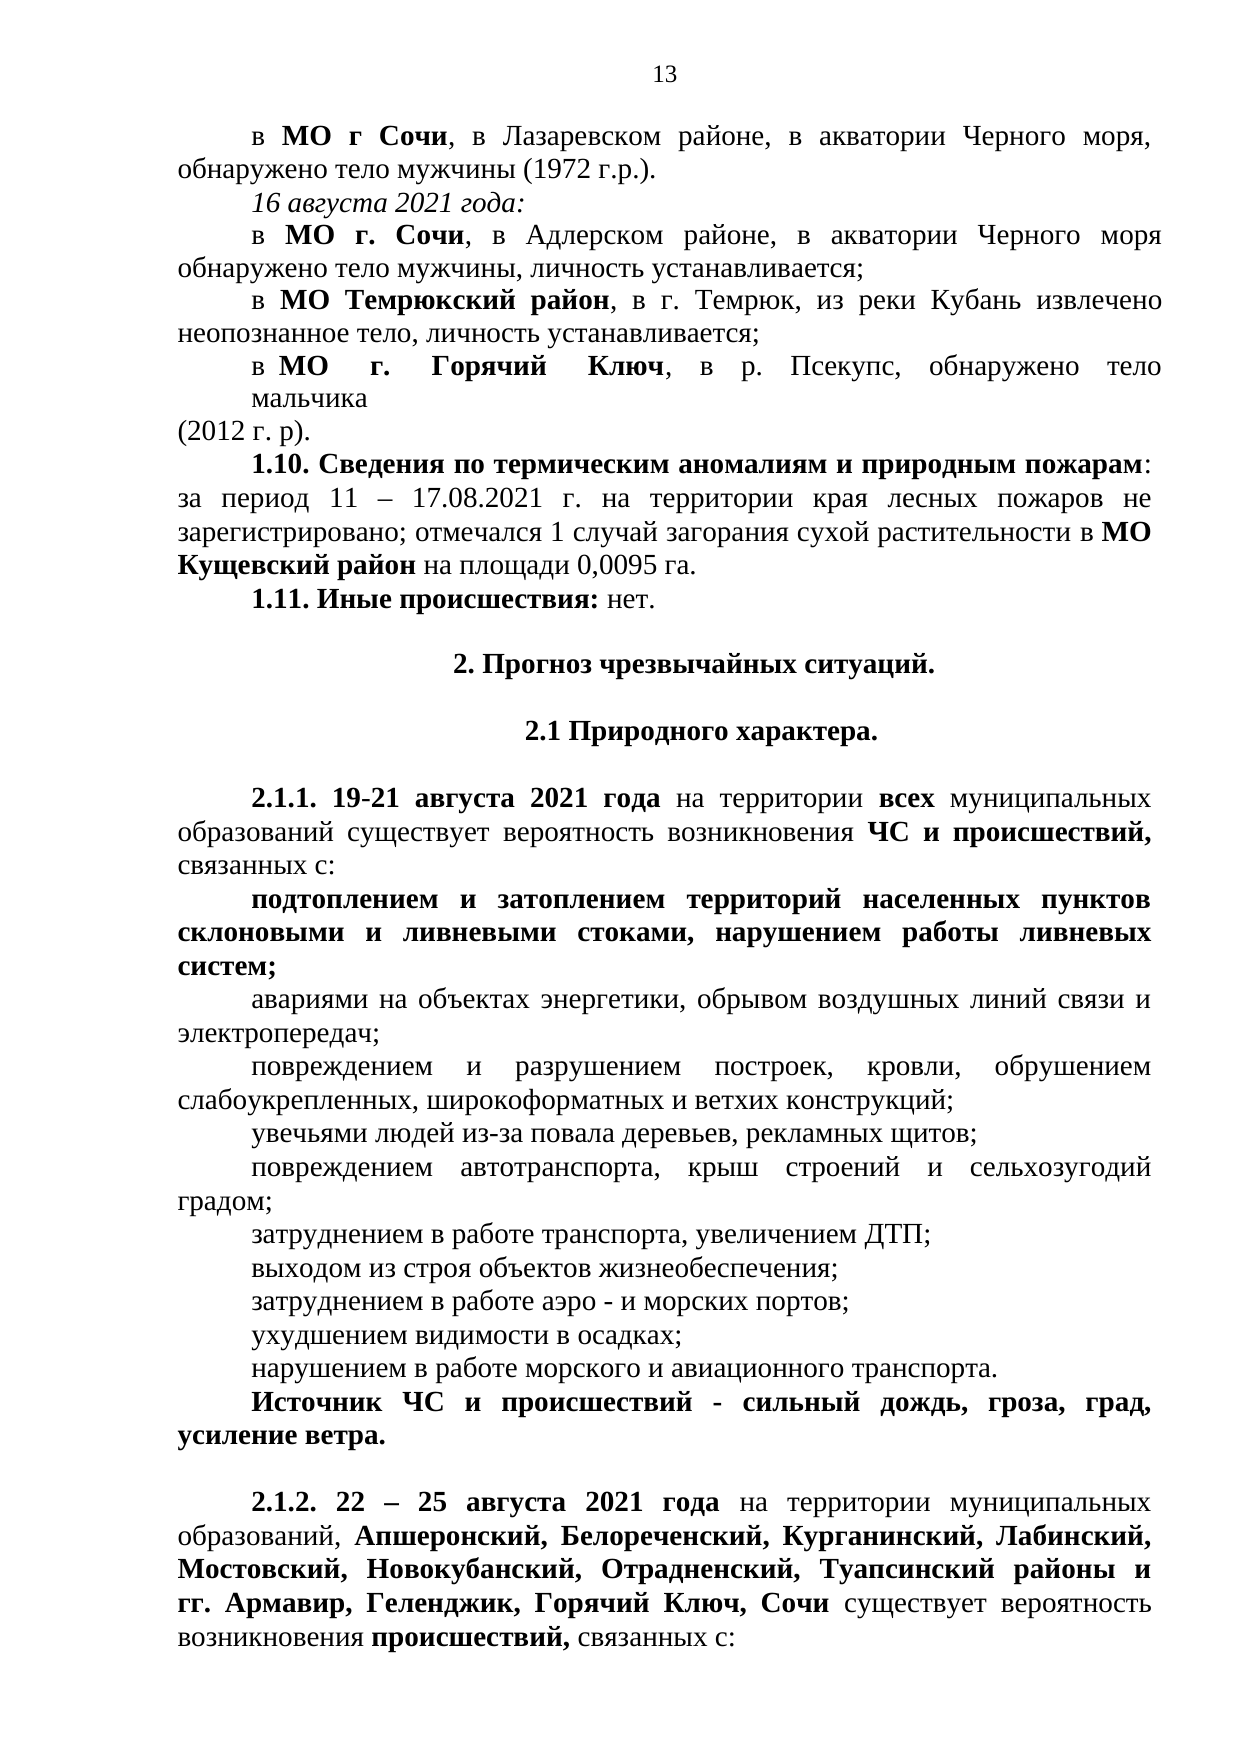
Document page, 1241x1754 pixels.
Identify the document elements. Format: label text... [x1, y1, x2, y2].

text 16 августа 2021 года: [177, 185, 1152, 219]
text 2. Прогноз чрезвычайных ситуаций. [177, 648, 1152, 679]
text затруднением в работе аэро - и морских портов; [177, 1283, 1152, 1317]
text нарушением в работе морского и авиационного транспорта. [177, 1350, 1152, 1384]
text повреждением автотранспорта, крыш строений и сельхозугодий градом; [177, 1149, 1152, 1216]
text (2012 г. р). [177, 414, 1163, 447]
text подтоплением и затоплением территорий населенных пунктов склоновыми и ливневыми стоками, нарушением работы ливневых систем; [177, 881, 1152, 981]
text 1.11. Иные происшествия: нет. [177, 581, 1152, 614]
text авариями на объектах энергетики, обрывом воздушных линий связи и электропередач; [177, 981, 1152, 1048]
text 2.1.2. 22 – 25 августа 2021 года на территории муниципальных образований, Апшеронский, Белореченский, Курганинский, Лабинский, Мостовский, Новокубанский, Отрадненский, Туапсинский районы и гг. Армавир, Геленджик, Горячий Ключ, Сочи существует вероятность возникновения происшествий, связанных с: [177, 1484, 1152, 1652]
text 2.1.1. 19-21 августа 2021 года на территории всех муниципальных образований существует вероятность возникновения ЧС и происшествий, связанных с: [177, 780, 1152, 881]
text в МО г Сочи, в Лазаревском районе, в акватории Черного моря, обнаружено тело мужчины (1972 г.р.). [177, 118, 1152, 185]
text повреждением и разрушением построек, кровли, обрушением слабоукрепленных, широкоформатных и ветхих конструкций; [177, 1048, 1152, 1116]
text ухудшением видимости в осадках; [177, 1317, 1152, 1350]
text в МО г. Горячий Ключ, в р. Псекупс, обнаружено тело мальчика [251, 349, 1163, 414]
text Источник ЧС и происшествий - сильный дождь, гроза, град, усиление ветра. [177, 1384, 1152, 1451]
text затруднением в работе транспорта, увеличением ДТП; [177, 1216, 1152, 1250]
text 1.10. Сведения по термическим аномалиям и природным пожарам: за период 11 – 17.08.2021 г. на территории края лесных пожаров не зарегистрировано; отмечался 1 случай загорания сухой растительности в МО Кущевский район на площади 0,0095 га. [177, 447, 1152, 581]
text в МО Темрюкский район, в г. Темрюк, из реки Кубань извлечено неопознанное тело, личность устанавливается; [177, 284, 1163, 349]
text выходом из строя объектов жизнеобеспечения; [177, 1250, 1152, 1283]
text увечьями людей из-за повала деревьев, рекламных щитов; [177, 1116, 1152, 1149]
text в МО г. Сочи, в Адлерском районе, в акватории Черного моря обнаружено тело мужчины, личность устанавливается; [177, 219, 1163, 284]
text 2.1 Природного характера. [177, 713, 1152, 747]
